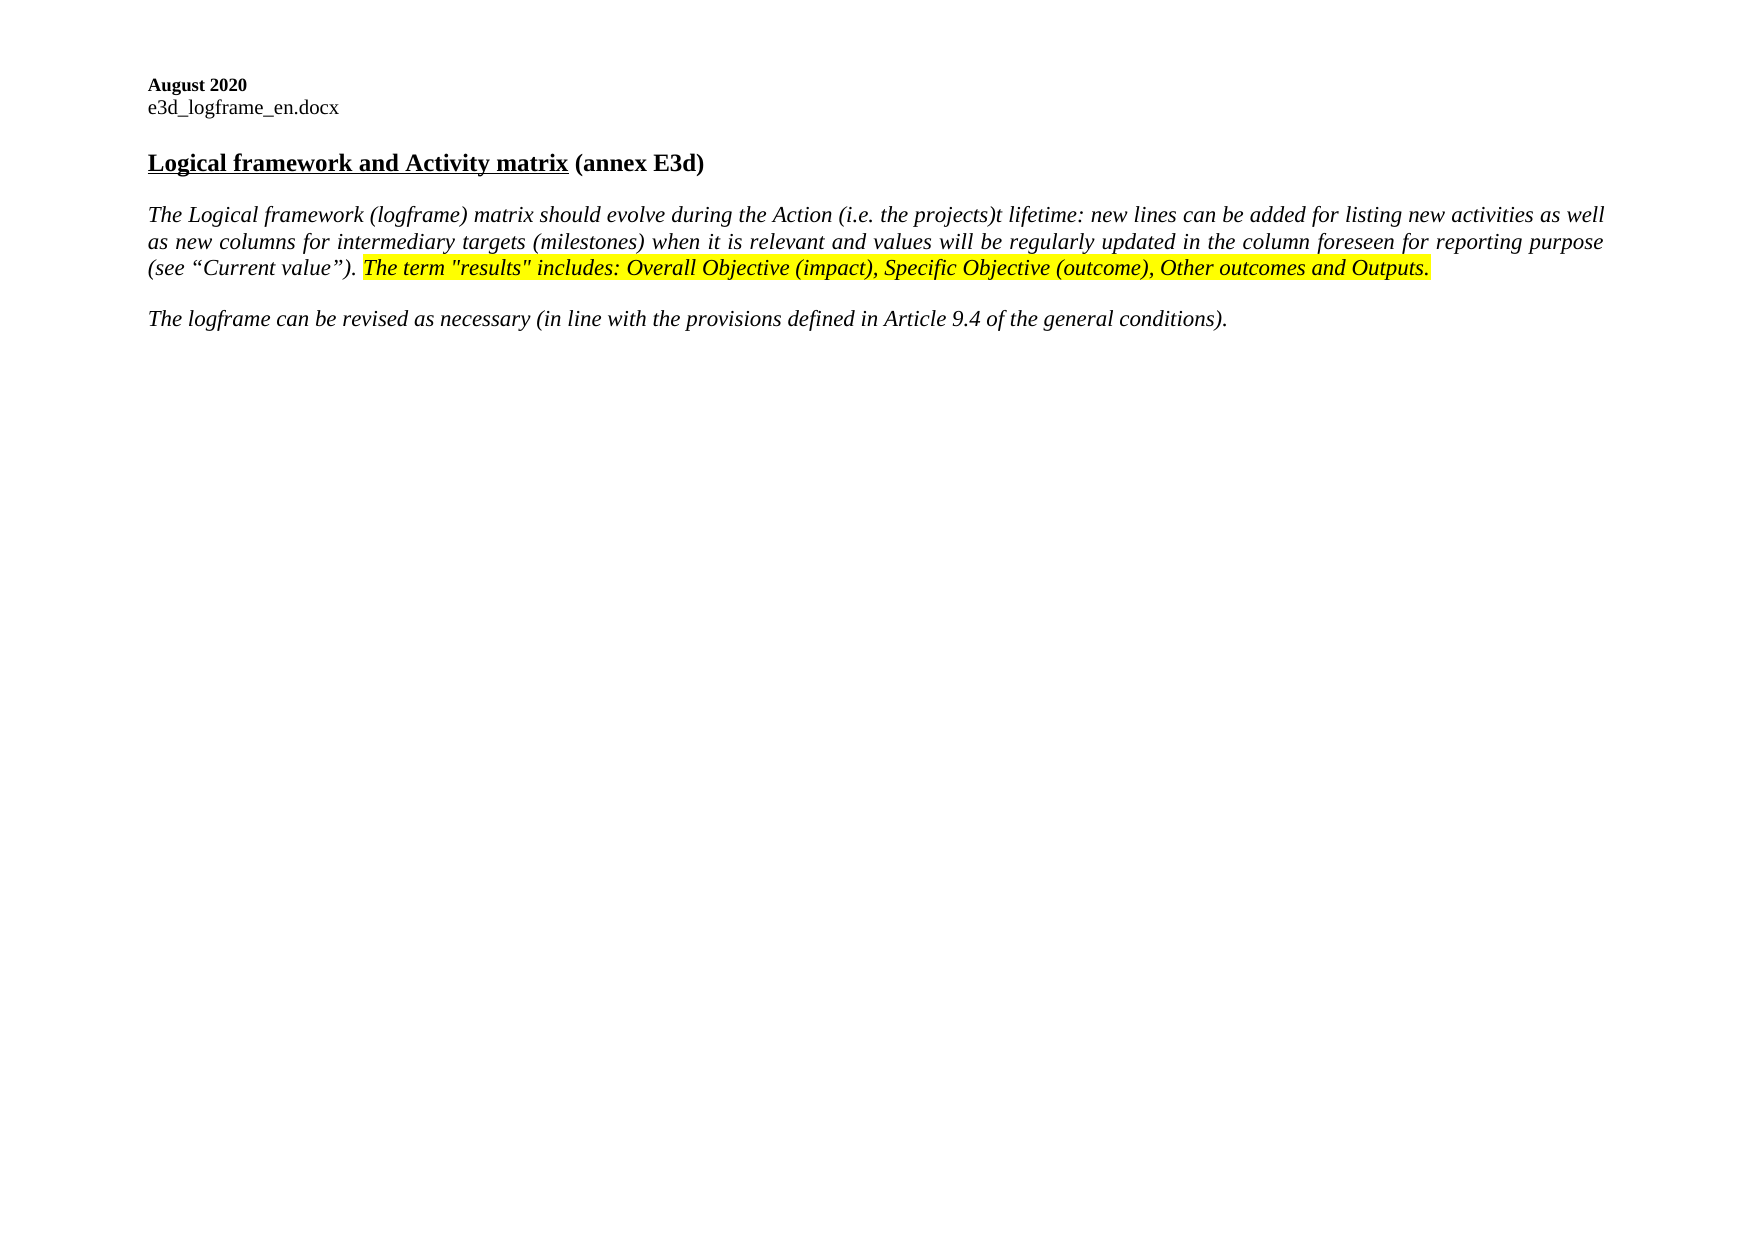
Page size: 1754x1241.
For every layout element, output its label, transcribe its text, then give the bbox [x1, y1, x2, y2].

text The logframe can be revised as necessary (in line with the provisions defined in Article 9.4 of the general conditions). [148, 305, 1606, 332]
list Logical framework and Activity matrix (annex E3d) [148, 148, 1606, 176]
list The Logical framework (logframe) matrix should evolve during the Action (i.e. the projects)t lifetime: new lines can be added for listing new activities as well as new columns for intermediary targets (milestones) when it is relevant and values will be regularly updated in the column foreseen for reporting purpose (see “Current value”). The term "results" includes: Overall Objective (impact), Specific Objective (outcome), Other outcomes and Outputs. [148, 201, 1606, 280]
